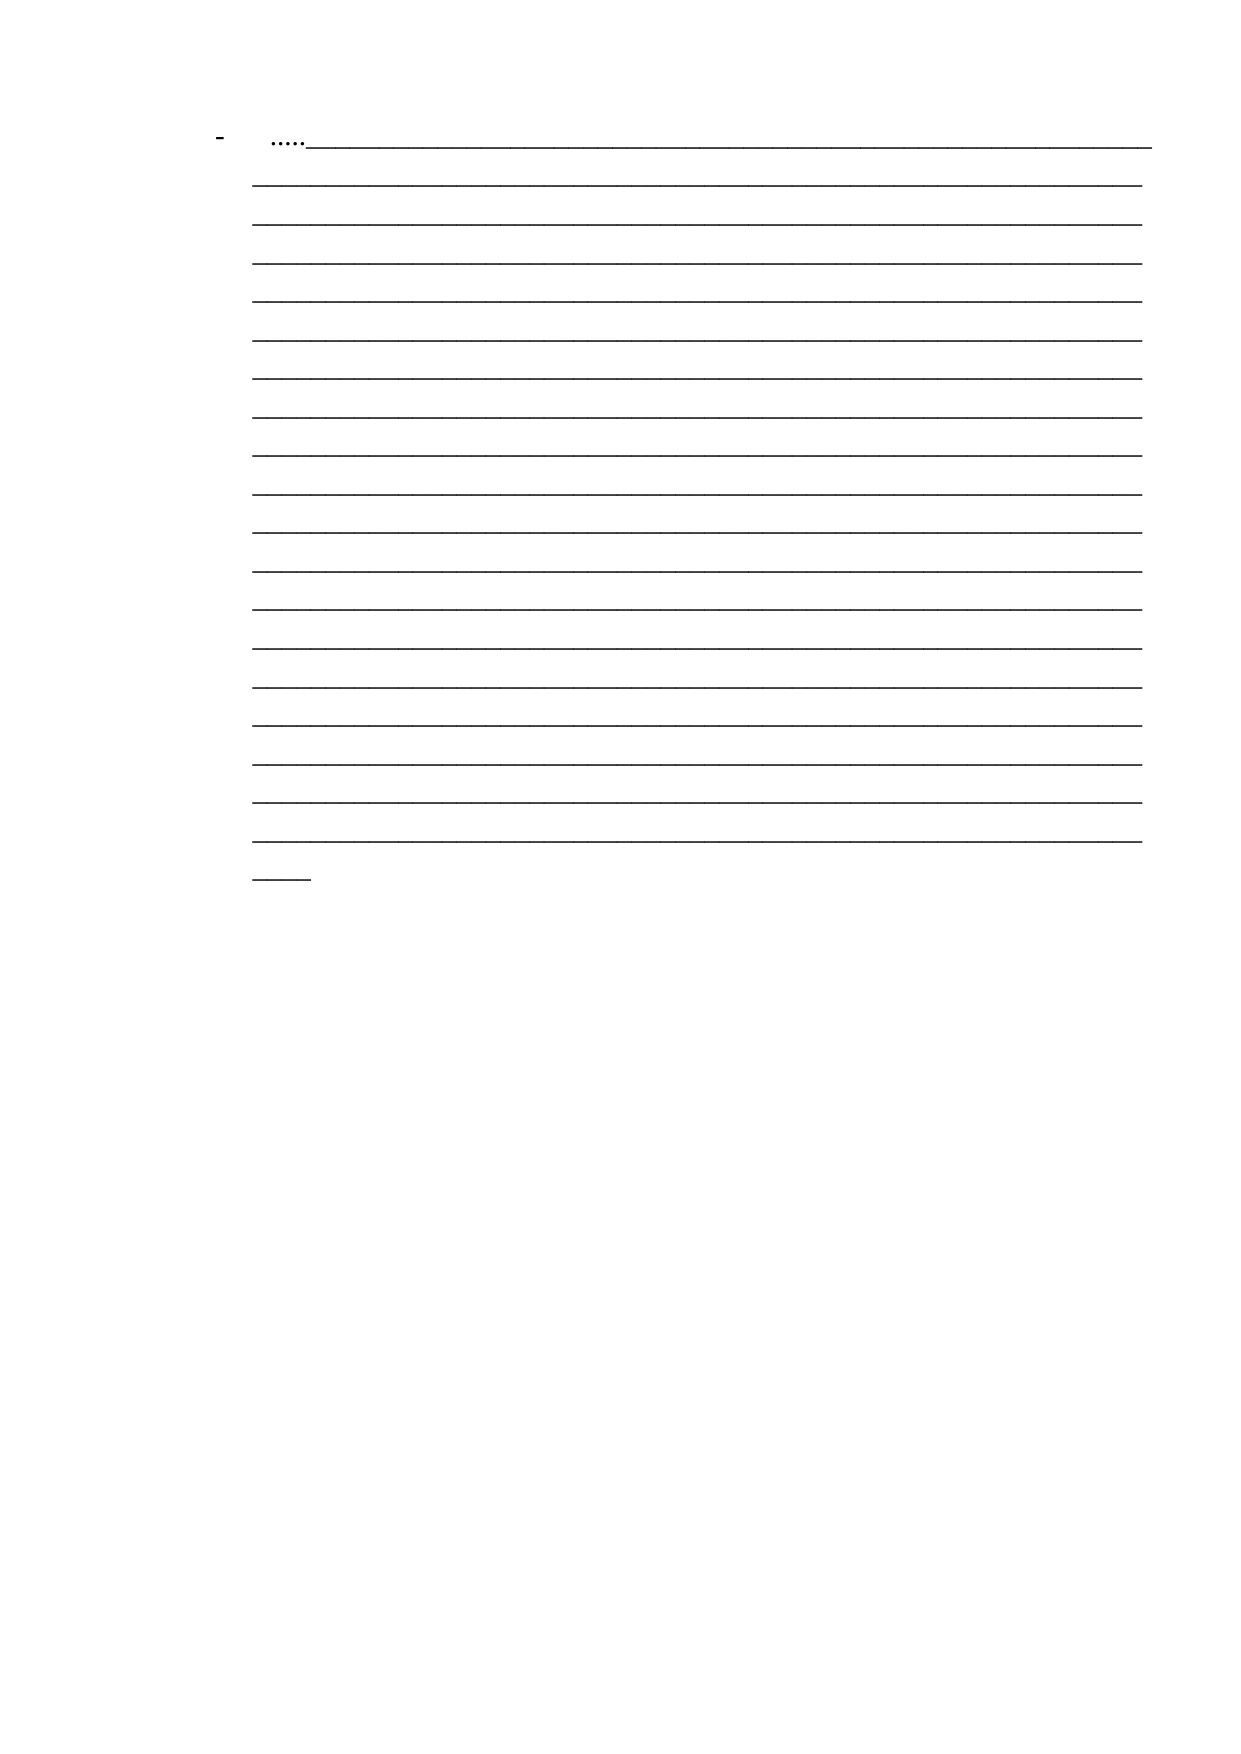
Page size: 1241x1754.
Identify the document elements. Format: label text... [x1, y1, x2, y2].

list .....________________________________________________________________________________________________________________________________________________________________________________________________________________________________________________________________________________________________________________________________________________________________________________________________________________________________________________________________________________________________________________________________________________________________________________________________________________________________________________________________________________________________________________________________________________________________________________________________________________________________________________________________________________________________________________________________________________________________________________________________________________________________________________________________________________________________________________________________________________________________________________________________________ [215, 118, 1152, 884]
